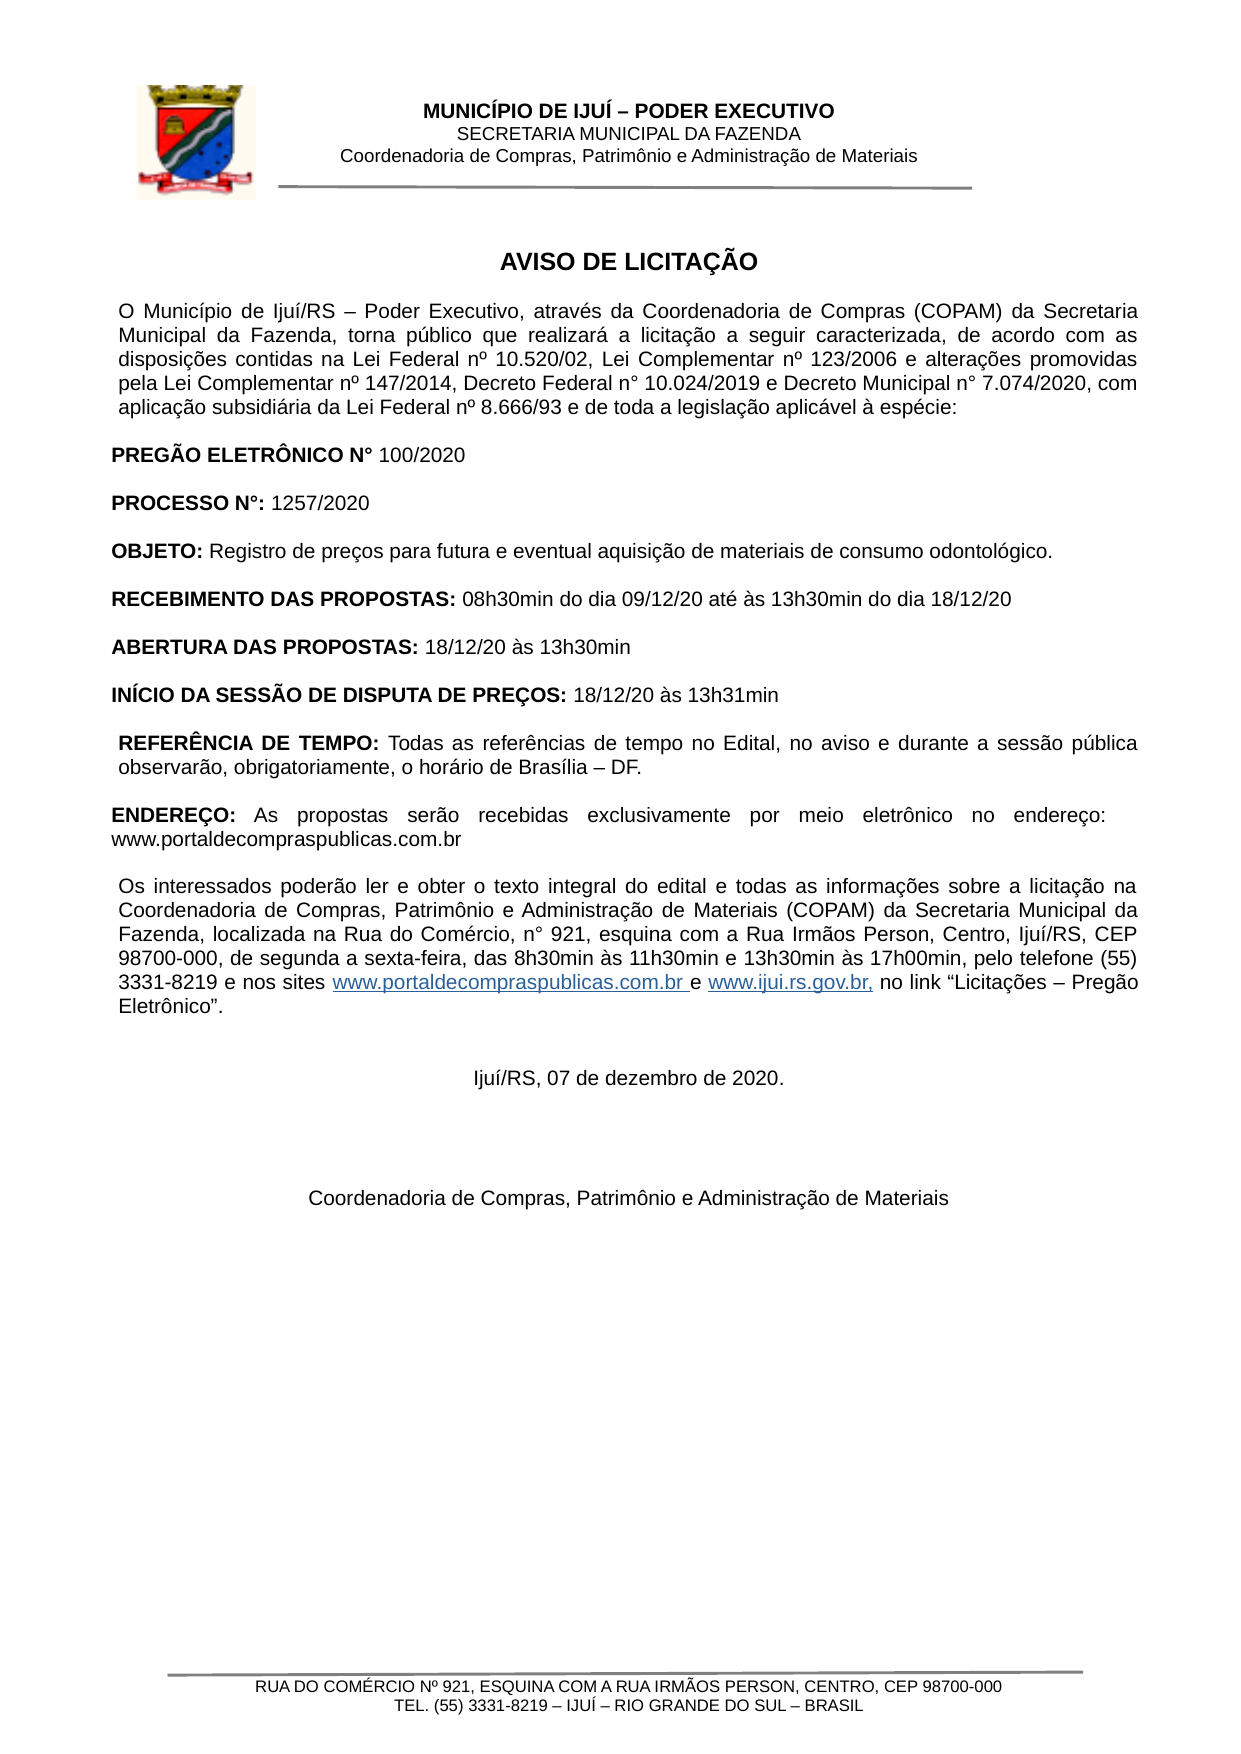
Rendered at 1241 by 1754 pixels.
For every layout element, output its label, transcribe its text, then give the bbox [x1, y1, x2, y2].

table_header OBJETO: Registro de preços para futura e eventual aquisição de materiais de consumo odontológico. [104, 539, 1115, 563]
table_header ENDEREÇO: As propostas serão recebidas exclusivamente por meio eletrônico no endereço: www.portaldecompraspublicas.com.br [104, 803, 1115, 850]
table_header RECEBIMENTO DAS PROPOSTAS: 08h30min do dia 09/12/20 até às 13h30min do dia 18/12/20 [104, 587, 1115, 611]
text Ijuí/RS, 07 de dezembro de 2020. [118, 1066, 1139, 1090]
table_header INÍCIO DA SESSÃO DE DISPUTA DE PREÇOS: 18/12/20 às 13h31min [104, 683, 1115, 707]
text Os interessados poderão ler e obter o texto integral do edital e todas as informações sobre a licitação na Coordenadoria de Compras, Patrimônio e Administração de Materiais (COPAM) da Secretaria Municipal da Fazenda, localizada na Rua do Comércio, n° 921, esquina com a Rua Irmãos Person, Centro, Ijuí/RS, CEP 98700-000, de segunda a sexta-feira, das 8h30min às 11h30min e 13h30min às 17h00min, pelo telefone (55) 3331-8219 e nos sites www.portaldecompraspublicas.com.br e www.ijui.rs.gov.br, no link “Licitações – Pregão Eletrônico”. [118, 874, 1139, 1018]
text Coordenadoria de Compras, Patrimônio e Administração de Materiais [118, 1186, 1139, 1210]
text REFERÊNCIA DE TEMPO: Todas as referências de tempo no Edital, no aviso e durante a sessão pública observarão, obrigatoriamente, o horário de Brasília – DF. [118, 731, 1139, 778]
text AVISO DE LICITAÇÃO [118, 247, 1139, 275]
table_header PREGÃO ELETRÔNICO N° 100/2020 [104, 443, 1113, 467]
text O Município de Ijuí/RS – Poder Executivo, através da Coordenadoria de Compras (COPAM) da Secretaria Municipal da Fazenda, torna público que realizará a licitação a seguir caracterizada, de acordo com as disposições contidas na Lei Federal nº 10.520/02, Lei Complementar nº 123/2006 e alterações promovidas pela Lei Complementar nº 147/2014, Decreto Federal n° 10.024/2019 e Decreto Municipal n° 7.074/2020, com aplicação subsidiária da Lei Federal nº 8.666/93 e de toda a legislação aplicável à espécie: [118, 299, 1139, 419]
table_header PROCESSO N°: 1257/2020 [104, 491, 1115, 515]
picture [135, 85, 256, 202]
table_header ABERTURA DAS PROPOSTAS: 18/12/20 às 13h30min [104, 635, 1115, 659]
